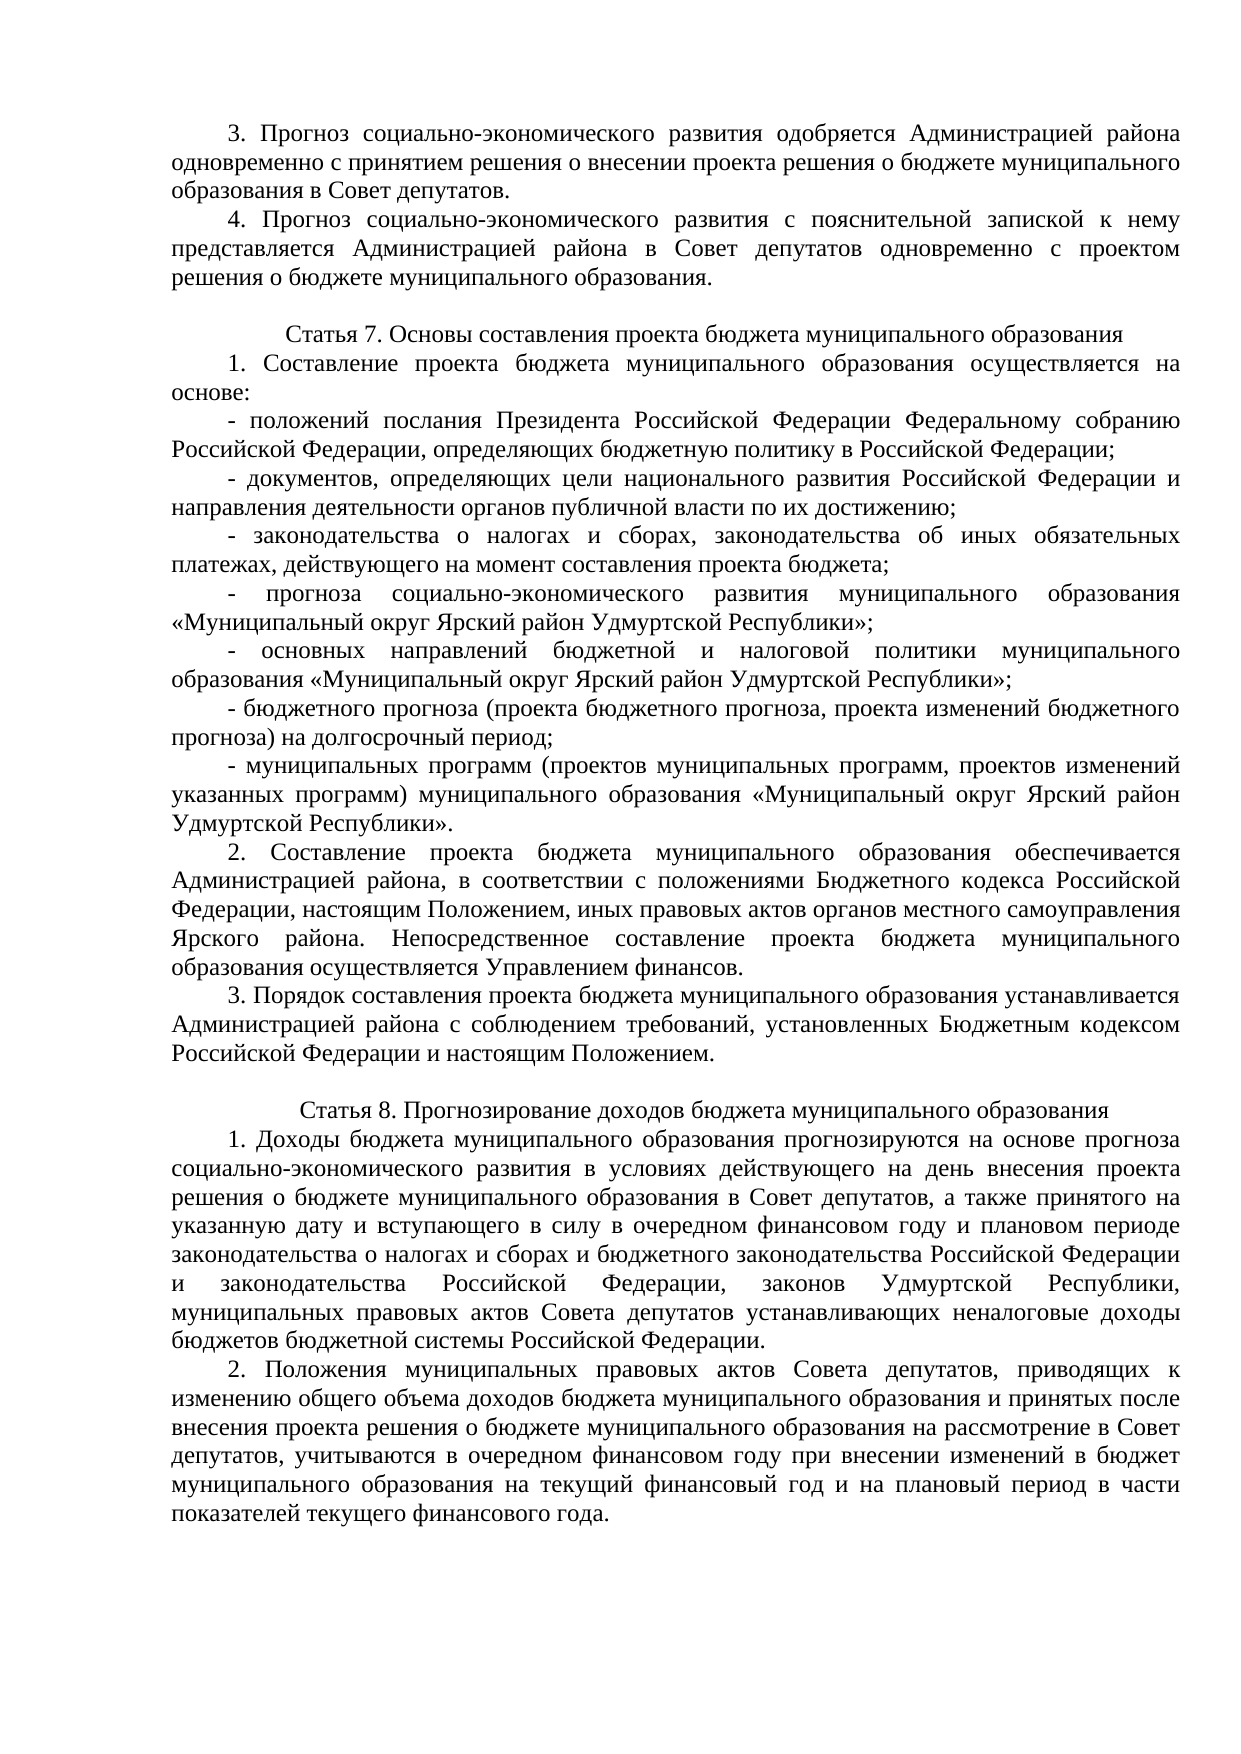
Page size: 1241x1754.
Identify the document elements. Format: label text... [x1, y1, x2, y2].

text 1. Составление проекта бюджета муниципального образования осуществляется на основе: [171, 348, 1181, 406]
text Статья 8. Прогнозирование доходов бюджета муниципального образования [171, 1096, 1181, 1124]
text - законодательства о налогах и сборах, законодательства об иных обязательных платежах, действующего на момент составления проекта бюджета; [171, 521, 1181, 578]
text - бюджетного прогноза (проекта бюджетного прогноза, проекта изменений бюджетного прогноза) на долгосрочный период; [171, 693, 1181, 751]
text 2. Положения муниципальных правовых актов Совета депутатов, приводящих к изменению общего объема доходов бюджета муниципального образования и принятых после внесения проекта решения о бюджете муниципального образования на рассмотрение в Совет депутатов, учитываются в очередном финансовом году при внесении изменений в бюджет муниципального образования на текущий финансовый год и на плановый период в части показателей текущего финансового года. [171, 1354, 1181, 1527]
text 2. Составление проекта бюджета муниципального образования обеспечивается Администрацией района, в соответствии с положениями Бюджетного кодекса Российской Федерации, настоящим Положением, иных правовых актов органов местного самоуправления Ярского района. Непосредственное составление проекта бюджета муниципального образования осуществляется Управлением финансов. [171, 837, 1181, 981]
text 1. Доходы бюджета муниципального образования прогнозируются на основе прогноза социально-экономического развития в условиях действующего на день внесения проекта решения о бюджете муниципального образования в Совет депутатов, а также принятого на указанную дату и вступающего в силу в очередном финансовом году и плановом периоде законодательства о налогах и сборах и бюджетного законодательства Российской Федерации и законодательства Российской Федерации, законов Удмуртской Республики, муниципальных правовых актов Совета депутатов устанавливающих неналоговые доходы бюджетов бюджетной системы Российской Федерации. [171, 1124, 1181, 1354]
text 4. Прогноз социально-экономического развития с пояснительной запиской к нему представляется Администрацией района в Совет депутатов одновременно с проектом решения о бюджете муниципального образования. [171, 204, 1181, 291]
text Статья 7. Основы составления проекта бюджета муниципального образования [171, 319, 1181, 348]
text - документов, определяющих цели национального развития Российской Федерации и направления деятельности органов публичной власти по их достижению; [171, 463, 1181, 521]
text - прогноза социально-экономического развития муниципального образования «Муниципальный округ Ярский район Удмуртской Республики»; [171, 578, 1181, 636]
text 3. Прогноз социально-экономического развития одобряется Администрацией района одновременно с принятием решения о внесении проекта решения о бюджете муниципального образования в Совет депутатов. [171, 118, 1181, 204]
text - муниципальных программ (проектов муниципальных программ, проектов изменений указанных программ) муниципального образования «Муниципальный округ Ярский район Удмуртской Республики». [171, 751, 1181, 837]
text 3. Порядок составления проекта бюджета муниципального образования устанавливается Администрацией района с соблюдением требований, установленных Бюджетным кодексом Российской Федерации и настоящим Положением. [171, 981, 1181, 1067]
text - основных направлений бюджетной и налоговой политики муниципального образования «Муниципальный округ Ярский район Удмуртской Республики»; [171, 636, 1181, 693]
text - положений послания Президента Российской Федерации Федеральному собранию Российской Федерации, определяющих бюджетную политику в Российской Федерации; [171, 406, 1181, 463]
